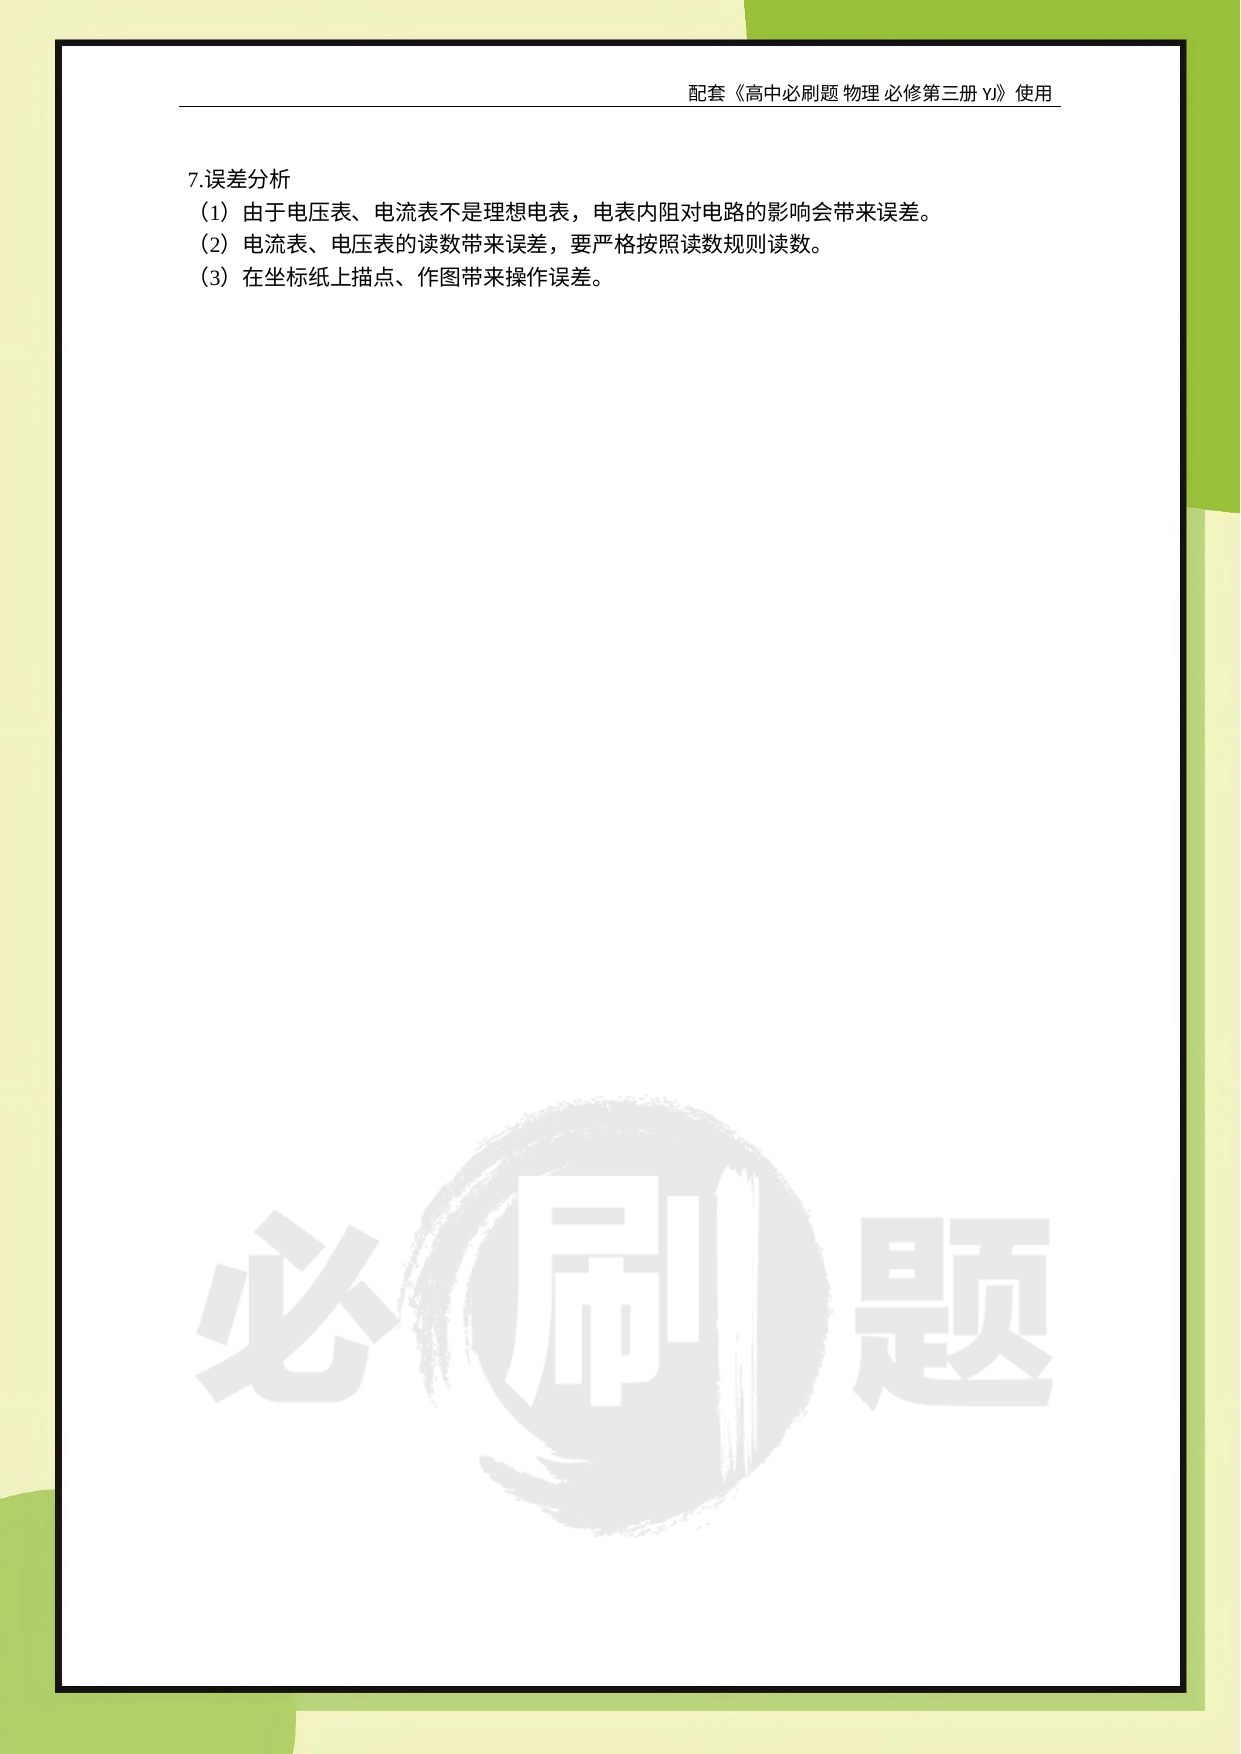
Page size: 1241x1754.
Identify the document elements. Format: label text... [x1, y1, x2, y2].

list （1）由于电压表、电流表不是理想电表，电表内阻对电路的影响会带来误差。 [187, 194, 1053, 227]
list （3）在坐标纸上描点、作图带来操作误差。 [187, 259, 1053, 292]
list 7.误差分析 [187, 162, 1053, 194]
list （2）电流表、电压表的读数带来误差，要严格按照读数规则读数。 [187, 227, 1053, 259]
picture [0, 0, 1241, 1754]
